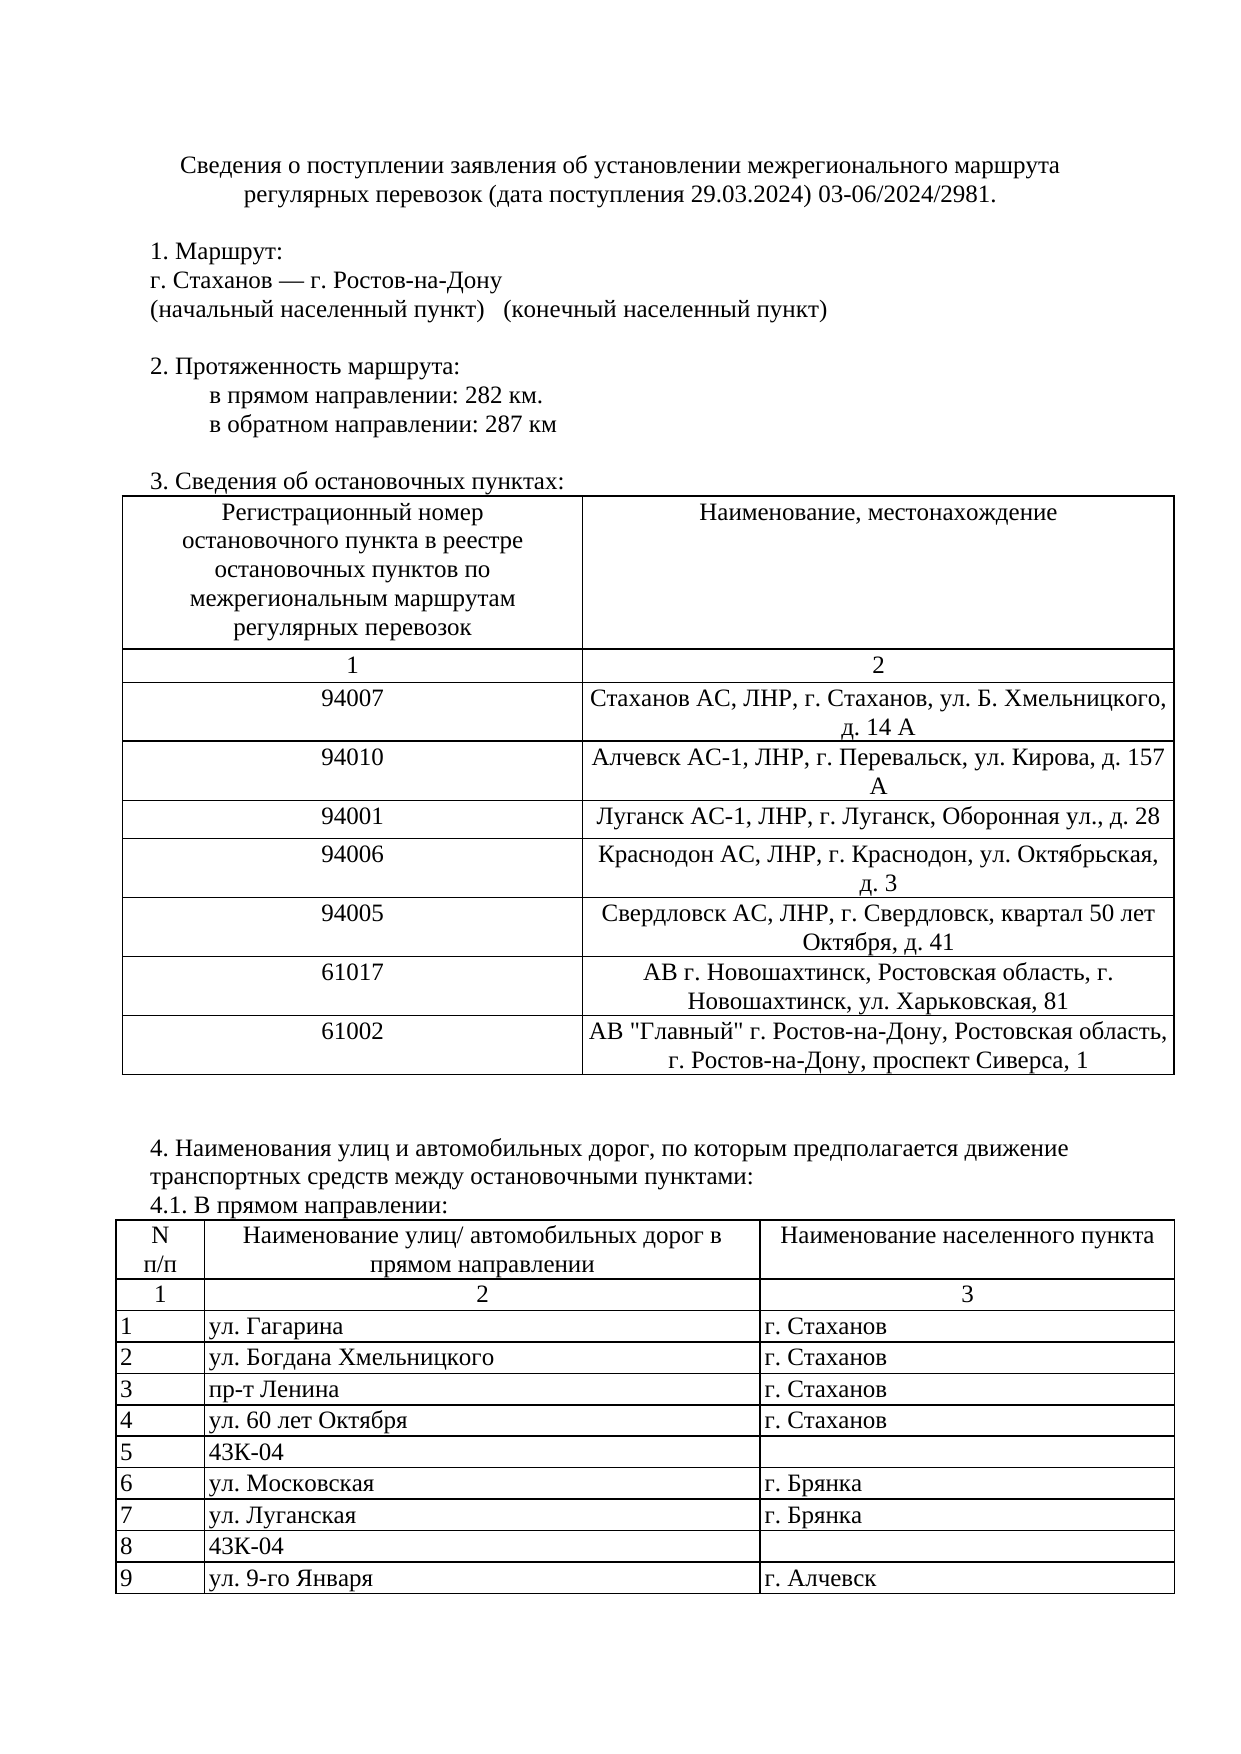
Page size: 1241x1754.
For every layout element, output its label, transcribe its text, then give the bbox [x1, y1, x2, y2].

table_cell Луганск АС-1, ЛНР, г. Луганск, Оборонная ул., д. 28 [583, 801, 1173, 837]
table_cell 7 [117, 1500, 204, 1530]
table_cell Стаханов АС, ЛНР, г. Стаханов, ул. Б. Хмельницкого, д. 14 А [583, 683, 1173, 740]
table_cell 4 [117, 1406, 204, 1435]
table_cell 94010 [123, 742, 582, 799]
table_cell г. Стаханов [761, 1406, 1174, 1435]
table_cell ул. Богдана Хмельницкого [205, 1343, 759, 1372]
table_cell АВ г. Новошахтинск, Ростовская область, г. Новошахтинск, ул. Харьковская, 81 [583, 957, 1173, 1014]
table_cell 8 [117, 1531, 204, 1561]
table_cell [761, 1437, 1174, 1467]
table_cell 43К-04 [205, 1531, 759, 1561]
text (начальный населенный пункт) (конечный населенный пункт) [150, 294, 1090, 322]
text 4. Наименования улиц и автомобильных дорог, по которым предполагается движение транспортных средств между остановочными пунктами: [150, 1133, 1090, 1190]
table_header Наименование улиц/ автомобильных дорог в прямом направлении [205, 1221, 759, 1278]
table_cell ул. 60 лет Октября [205, 1406, 759, 1435]
table_cell 94005 [123, 898, 582, 956]
table_cell 1 [117, 1280, 204, 1309]
table_cell 94007 [123, 683, 582, 740]
text Сведения о поступлении заявления об установлении межрегионального маршрута регулярных перевозок (дата поступления 29.03.2024) 03-06/2024/2981. [150, 150, 1090, 207]
table_cell г. Брянка [761, 1500, 1174, 1530]
table_cell г. Стаханов [761, 1311, 1174, 1341]
text 1. Маршрут: [150, 236, 1090, 265]
table_header Наименование, местонахождение [583, 497, 1173, 648]
table_cell 3 [117, 1374, 204, 1404]
table_cell Краснодон АС, ЛНР, г. Краснодон, ул. Октябрьская, д. 3 [583, 839, 1173, 896]
table_cell Алчевск АС-1, ЛНР, г. Перевальск, ул. Кирова, д. 157 А [583, 742, 1173, 799]
table_cell 94001 [123, 801, 582, 837]
text в прямом направлении: 282 км. [150, 380, 1090, 409]
table_cell 2 [205, 1280, 759, 1309]
table_cell ул. Луганская [205, 1500, 759, 1530]
table_header N п/п [117, 1221, 204, 1278]
table_cell 3 [761, 1280, 1174, 1309]
table_header Регистрационный номер остановочного пункта в реестре остановочных пунктов по межрегиональным маршрутам регулярных перевозок [123, 497, 582, 648]
table_cell 61017 [123, 957, 582, 1014]
table_cell 94006 [123, 839, 582, 896]
table_cell г. Брянка [761, 1468, 1174, 1498]
text 3. Сведения об остановочных пунктах: [150, 466, 1090, 495]
table_cell 1 [123, 650, 582, 681]
table_cell 61002 [123, 1016, 582, 1074]
table_cell г. Стаханов [761, 1343, 1174, 1372]
table_cell г. Алчевск [761, 1563, 1174, 1593]
table_cell ул. 9-го Января [205, 1563, 759, 1593]
text 4.1. В прямом направлении: [150, 1190, 1090, 1219]
table_cell [761, 1531, 1174, 1561]
text в обратном направлении: 287 км [150, 409, 1090, 437]
table_cell 5 [117, 1437, 204, 1467]
table_cell 6 [117, 1468, 204, 1498]
table_cell пр-т Ленина [205, 1374, 759, 1404]
table_cell г. Стаханов [761, 1374, 1174, 1404]
table_cell 2 [117, 1343, 204, 1372]
table_header Наименование населенного пункта [761, 1221, 1174, 1278]
table_cell 9 [117, 1563, 204, 1593]
text г. Стаханов — г. Ростов-на-Дону [150, 265, 1090, 294]
table_cell 2 [583, 650, 1173, 681]
text 2. Протяженность маршрута: [150, 351, 1090, 380]
table_cell ул. Гагарина [205, 1311, 759, 1341]
table_cell АВ "Главный" г. Ростов-на-Дону, Ростовская область, г. Ростов-на-Дону, проспект Сиверса, 1 [583, 1016, 1173, 1074]
table_cell 43К-04 [205, 1437, 759, 1467]
table_cell Свердловск АС, ЛНР, г. Свердловск, квартал 50 лет Октября, д. 41 [583, 898, 1173, 956]
table_cell 1 [117, 1311, 204, 1341]
table_cell ул. Московская [205, 1468, 759, 1498]
